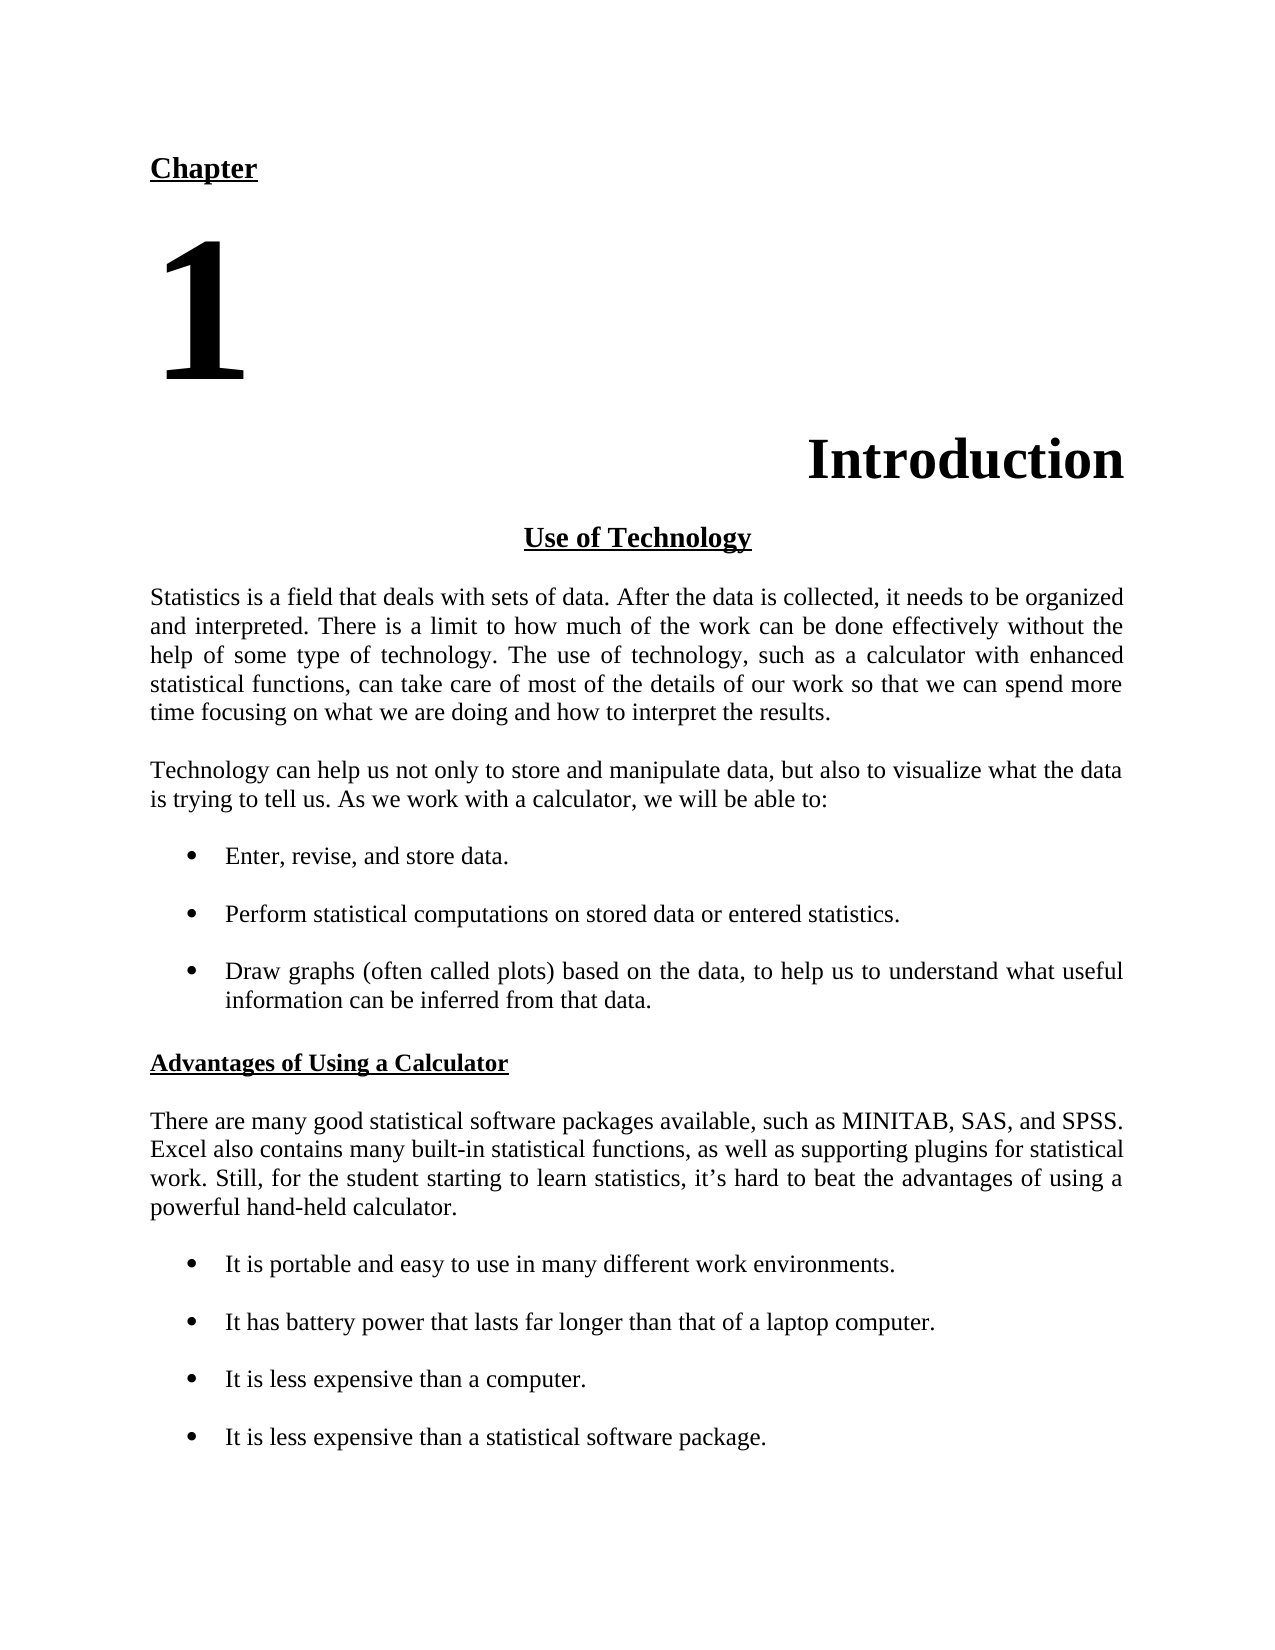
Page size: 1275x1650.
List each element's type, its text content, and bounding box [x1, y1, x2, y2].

list Enter, revise, and store data. [187, 841, 1125, 870]
list It is less expensive than a statistical software package. [187, 1422, 1125, 1451]
text Chapter [150, 150, 1125, 185]
list Perform statistical computations on stored data or entered statistics. [187, 899, 1125, 927]
text 1 [150, 185, 1125, 424]
text Advantages of Using a Calculator [150, 1048, 1125, 1077]
text Use of Technology [150, 520, 1125, 554]
text Statistics is a field that deals with sets of data. After the data is collected, it needs to be organized and interpreted. There is a limit to how much of the work can be done effectively without the help of some type of technology. The use of technology, such as a calculator with enhanced statistical functions, can take care of most of the details of our work so that we can spend more time focusing on what we are doing and how to interpret the results. [150, 582, 1125, 726]
list It has battery power that lasts far longer than that of a laptop computer. [187, 1307, 1125, 1336]
list It is portable and easy to use in many different work environments. [187, 1249, 1125, 1278]
text There are many good statistical software packages available, such as MINITAB, SAS, and SPSS. Excel also contains many built-in statistical functions, as well as supporting plugins for statistical work. Still, for the student starting to learn statistics, it’s hard to beat the advantages of using a powerful hand-held calculator. [150, 1106, 1125, 1221]
text Introduction [150, 424, 1125, 491]
text Technology can help us not only to store and manipulate data, but also to visualize what the data is trying to tell us. As we work with a calculator, we will be able to: [150, 755, 1125, 812]
list It is less expensive than a computer. [187, 1364, 1125, 1393]
list Draw graphs (often called plots) based on the data, to help us to understand what useful information can be inferred from that data. [187, 956, 1125, 1014]
